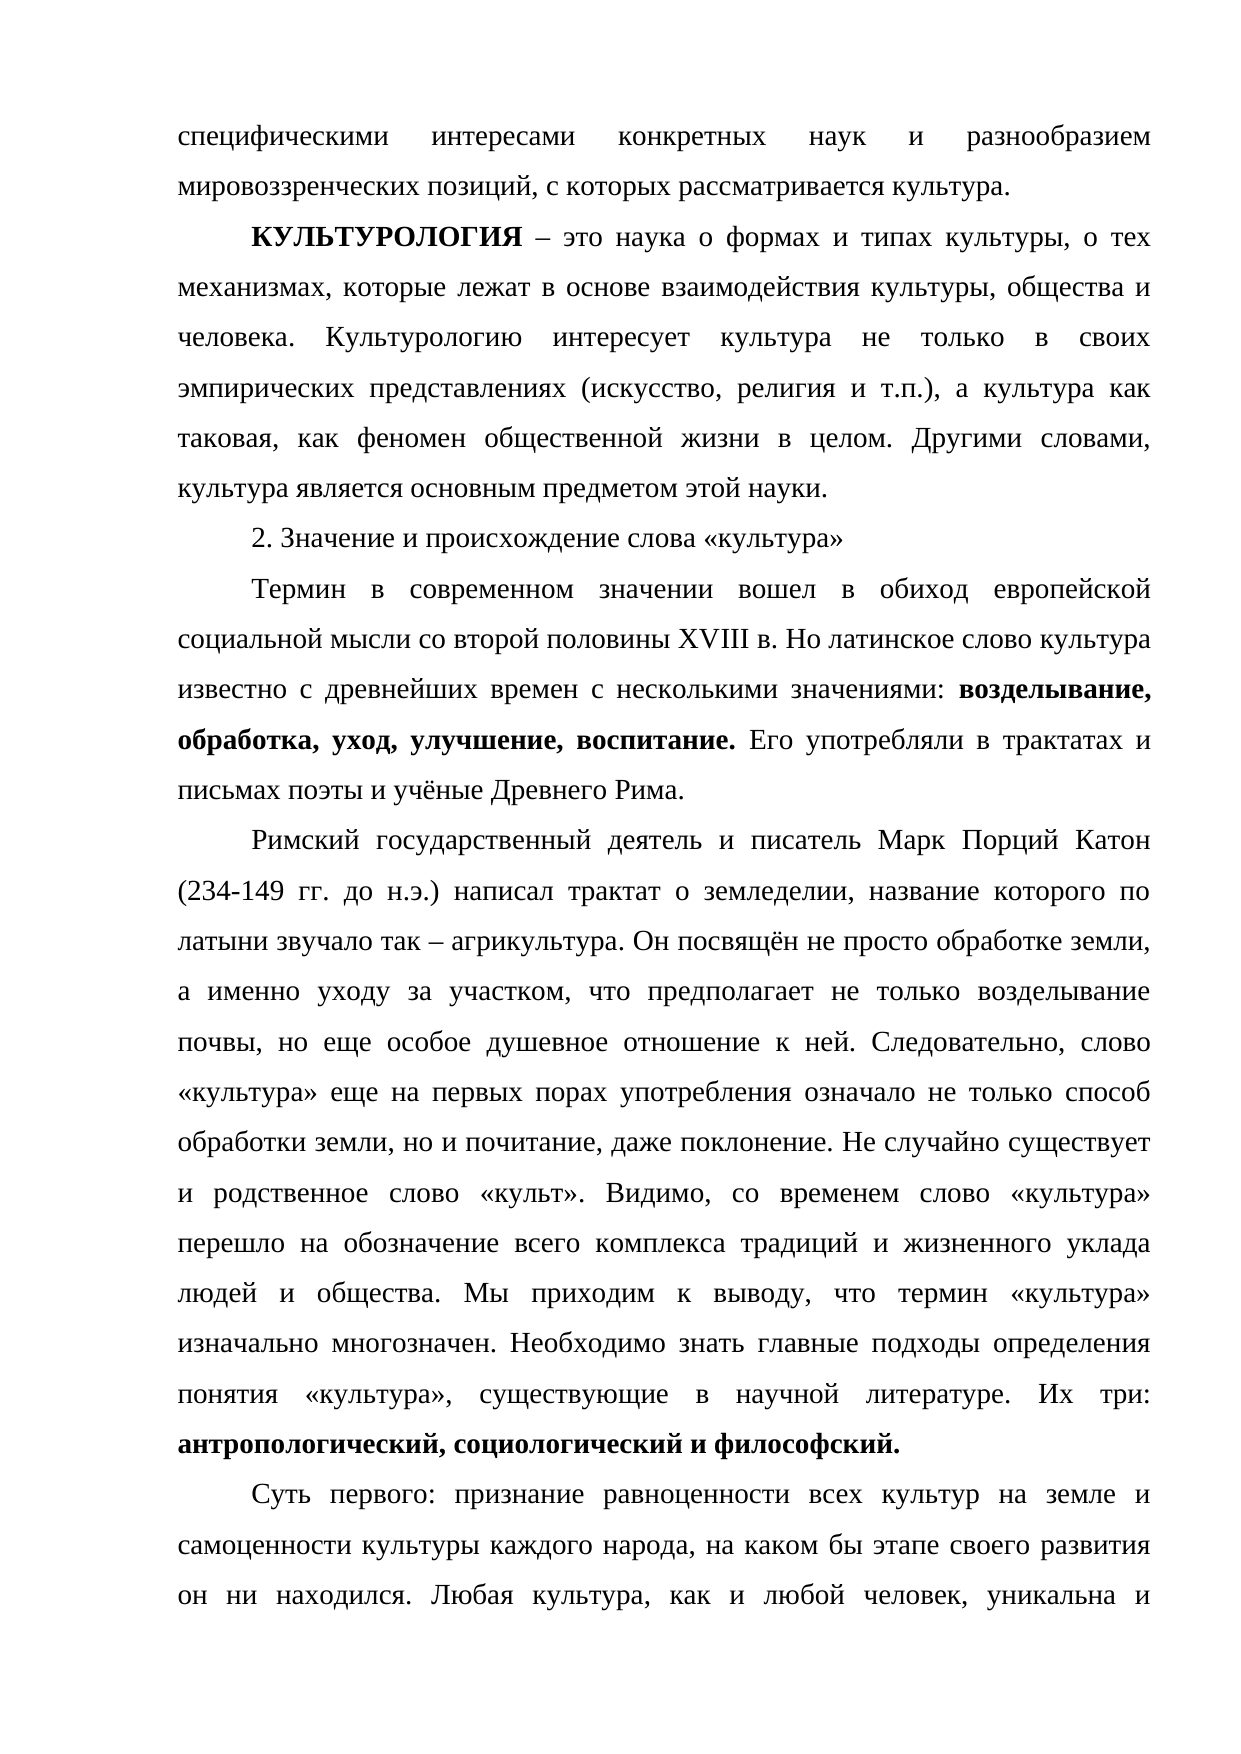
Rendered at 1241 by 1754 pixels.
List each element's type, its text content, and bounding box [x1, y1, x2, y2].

text Термин в современном значении вошел в обиход европейской социальной мысли со второй половины ХVІІІ в. Но латинское слово культура известно с древнейших времен с несколькими значениями: возделывание, обработка, уход, улучшение, воспитание. Его употребляли в трактатах и письмах поэты и учёные Древнего Рима. [177, 571, 1152, 806]
text КУЛЬТУРОЛОГИЯ – это наука о формах и типах культуры, о тех механизмах, которые лежат в основе взаимодействия культуры, общества и человека. Культурологию интересует культура не только в своих эмпирических представлениях (искусство, религия и т.п.), а культура как таковая, как феномен общественной жизни в целом. Другими словами, культура является основным предметом этой науки. [177, 219, 1152, 504]
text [177, 118, 1152, 202]
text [177, 1477, 1152, 1611]
text Римский государственный деятель и писатель Марк Порций Катон (234-149 гг. до н.э.) написал трактат о земледелии, название которого по латыни звучало так – агрикультура. Он посвящён не просто обработке земли, а именно уходу за участком, что предполагает не только возделывание почвы, но еще особое душевное отношение к ней. Следовательно, слово «культура» еще на первых порах употребления означало не только способ обработки земли, но и почитание, даже поклонение. Не случайно существует и родственное слово «культ». Видимо, со временем слово «культура» перешло на обозначение всего комплекса традиций и жизненного уклада людей и общества. Мы приходим к выводу, что термин «культура» изначально многозначен. Необходимо знать главные подходы определения понятия «культура», существующие в научной литературе. Их три: антропологический, социологический и философский. [177, 822, 1152, 1460]
text 2. Значение и происхождение слова «культура» [177, 521, 1152, 554]
